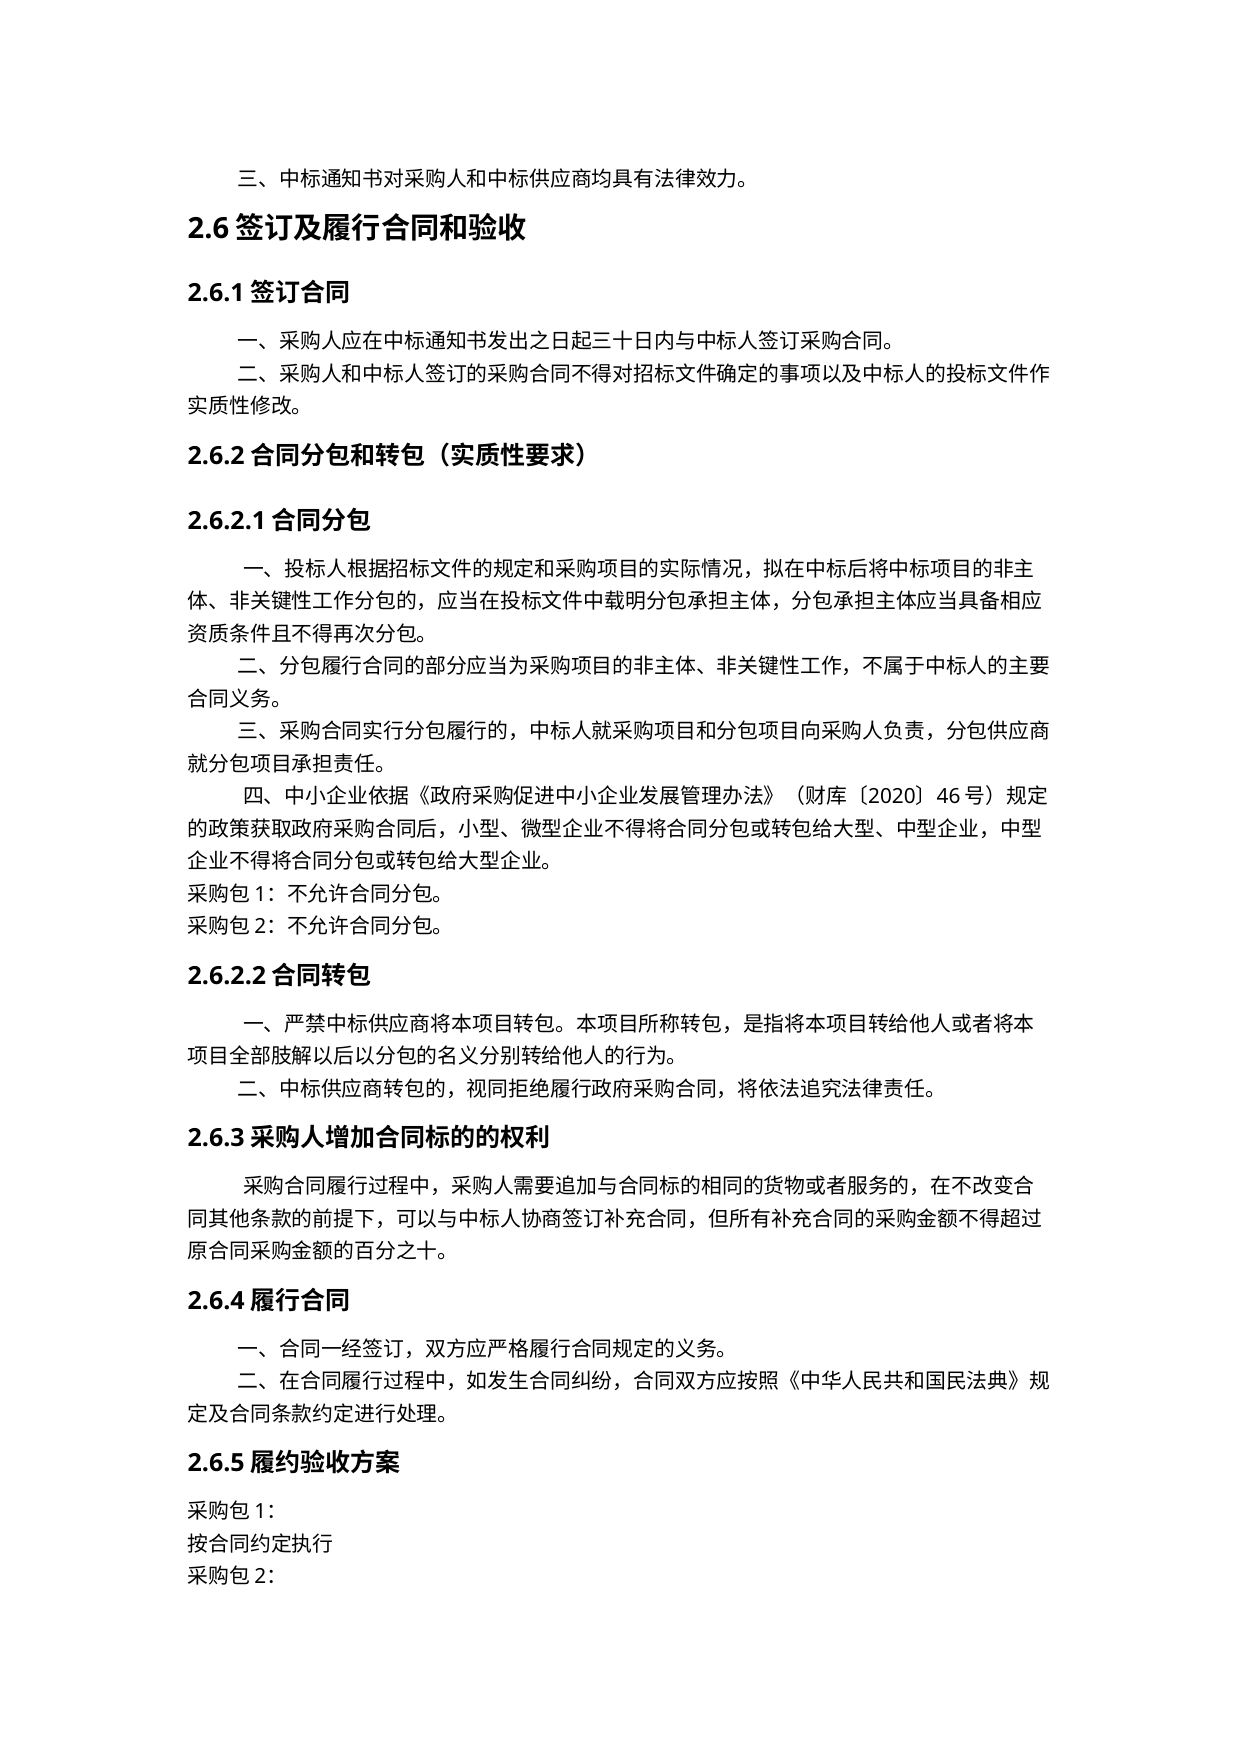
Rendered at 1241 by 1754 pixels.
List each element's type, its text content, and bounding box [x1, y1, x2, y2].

text 2.6.2合同分包和转包（实质性要求） [187, 422, 1053, 487]
text 2.6.5履约验收方案 [187, 1429, 1053, 1494]
text 按合同约定执行 [187, 1527, 1053, 1559]
text 一、合同一经签订，双方应严格履行合同规定的义务。 [187, 1332, 1053, 1364]
text 三、中标通知书对采购人和中标供应商均具有法律效力。 [187, 162, 1053, 194]
text 采购包2： [187, 1559, 1053, 1592]
text 一、严禁中标供应商将本项目转包。本项目所称转包，是指将本项目转给他人或者将本项目全部肢解以后以分包的名义分别转给他人的行为。 [187, 1007, 1053, 1072]
text 2.6.1签订合同 [187, 259, 1053, 324]
text 一、采购人应在中标通知书发出之日起三十日内与中标人签订采购合同。 [187, 324, 1053, 357]
text 二、中标供应商转包的，视同拒绝履行政府采购合同，将依法追究法律责任。 [187, 1072, 1053, 1104]
text 2.6.2.1合同分包 [187, 487, 1053, 552]
text 采购合同履行过程中，采购人需要追加与合同标的相同的货物或者服务的，在不改变合同其他条款的前提下，可以与中标人协商签订补充合同，但所有补充合同的采购金额不得超过原合同采购金额的百分之十。 [187, 1169, 1053, 1267]
text 三、采购合同实行分包履行的，中标人就采购项目和分包项目向采购人负责，分包供应商就分包项目承担责任。 [187, 714, 1053, 779]
text 二、采购人和中标人签订的采购合同不得对招标文件确定的事项以及中标人的投标文件作实质性修改。 [187, 357, 1053, 422]
text 2.6.2.2合同转包 [187, 942, 1053, 1007]
text 2.6.4履行合同 [187, 1267, 1053, 1332]
text 采购包1： [187, 1494, 1053, 1527]
text 二、分包履行合同的部分应当为采购项目的非主体、非关键性工作，不属于中标人的主要合同义务。 [187, 649, 1053, 714]
text 2.6.3采购人增加合同标的的权利 [187, 1104, 1053, 1169]
text 四、中小企业依据《政府采购促进中小企业发展管理办法》（财库〔2020〕46号）规定的政策获取政府采购合同后，小型、微型企业不得将合同分包或转包给大型、中型企业，中型企业不得将合同分包或转包给大型企业。 [187, 779, 1053, 877]
text 一、投标人根据招标文件的规定和采购项目的实际情况，拟在中标后将中标项目的非主体、非关键性工作分包的，应当在投标文件中载明分包承担主体，分包承担主体应当具备相应资质条件且不得再次分包。 [187, 552, 1053, 649]
text 采购包1：不允许合同分包。 [187, 877, 1053, 909]
text 二、在合同履行过程中，如发生合同纠纷，合同双方应按照《中华人民共和国民法典》规定及合同条款约定进行处理。 [187, 1364, 1053, 1429]
text 2.6签订及履行合同和验收 [187, 194, 1053, 259]
text 采购包2：不允许合同分包。 [187, 909, 1053, 942]
